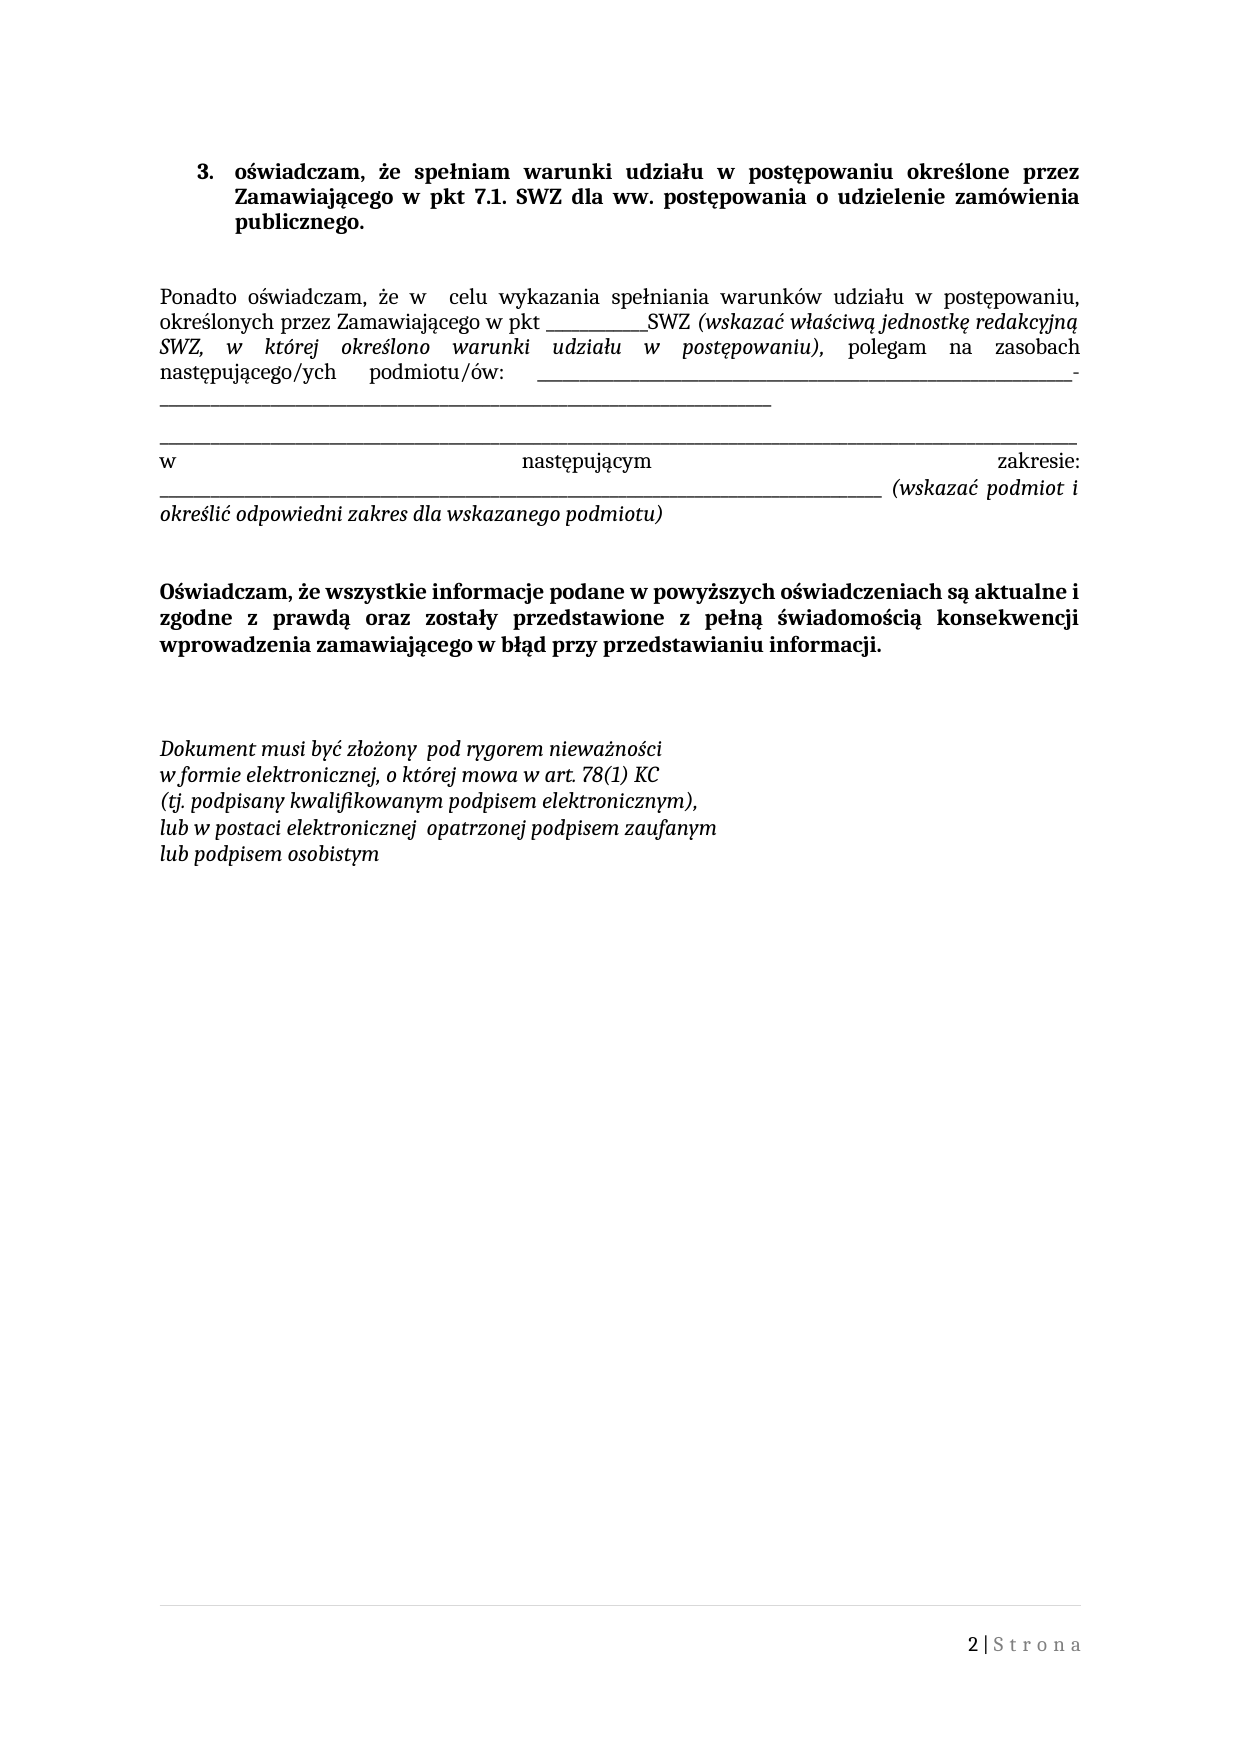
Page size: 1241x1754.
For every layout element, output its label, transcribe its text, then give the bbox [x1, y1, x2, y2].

text Ponadto oświadczam, że w celu wykazania spełniania warunków udziału w postępowaniu, określonych przez Zamawiającego w pkt ____________SWZ (wskazać właściwą jednostkę redakcyjną SWZ, w której określono warunki udziału w postępowaniu), polegam na zasobach następującego/ych podmiotu/ów: _______________________________________________________________- ________________________________________________________________________ [159, 284, 1081, 409]
text Dokument musi być złożony pod rygorem nieważności w formie elektronicznej, o której mowa w art. 78(1) KC (tj. podpisany kwalifikowanym podpisem elektronicznym), [159, 736, 1081, 814]
text lub w postaci elektronicznej opatrzonej podpisem zaufanym [159, 814, 1081, 841]
text ____________________________________________________________________________________________________________w następującym zakresie: _____________________________________________________________________________________ (wskazać podmiot i określić odpowiedni zakres dla wskazanego podmiotu) [159, 422, 1081, 527]
text Oświadczam, że wszystkie informacje podane w powyższych oświadczeniach są aktualne i zgodne z prawdą oraz zostały przedstawione z pełną świadomością konsekwencji wprowadzenia zamawiającego w błąd przy przedstawianiu informacji. [159, 579, 1081, 658]
list oświadczam, że spełniam warunki udziału w postępowaniu określone przez Zamawiającego w pkt 7.1. SWZ dla ww. postępowania o udzielenie zamówienia publicznego. [197, 159, 1081, 234]
text lub podpisem osobistym [159, 841, 1081, 867]
